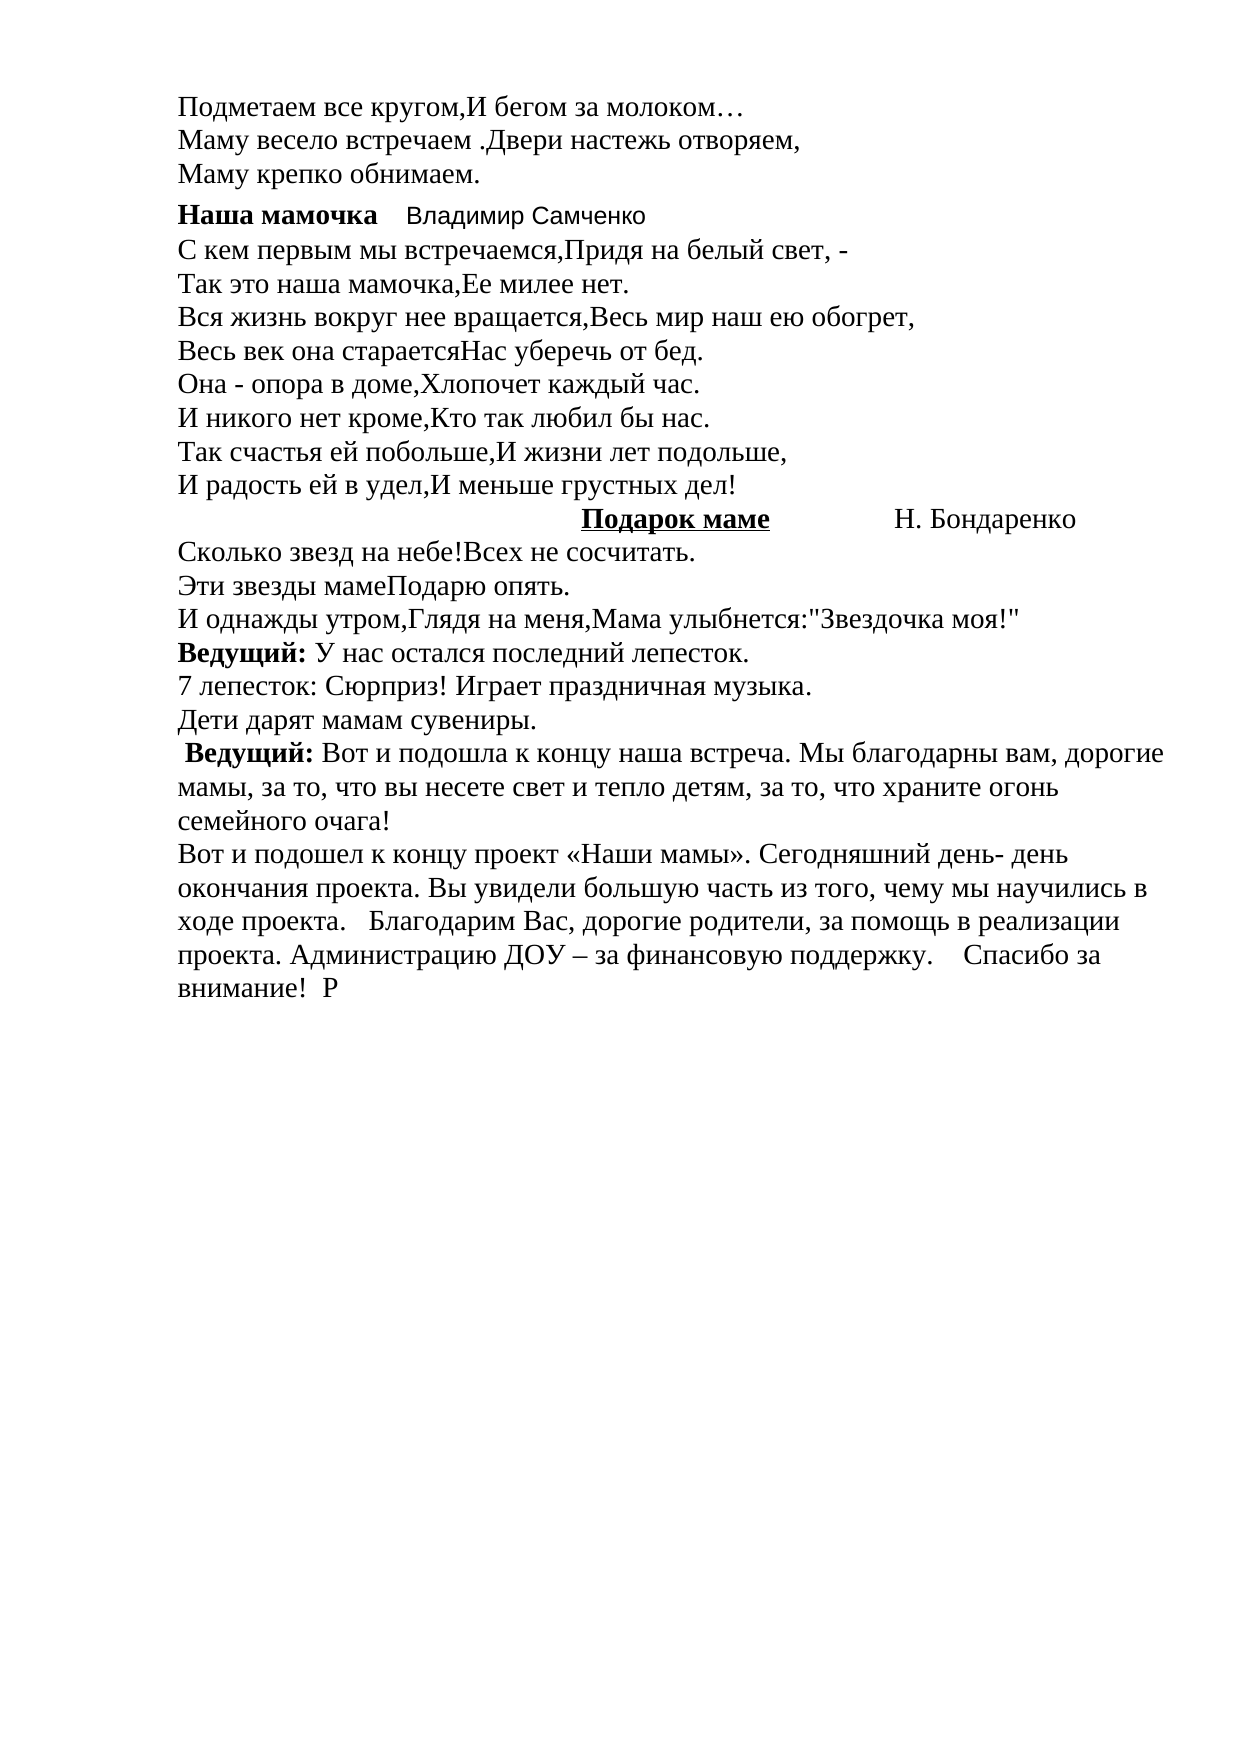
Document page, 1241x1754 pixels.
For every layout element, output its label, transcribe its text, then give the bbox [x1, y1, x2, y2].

text И радость ей в удел,И меньше гpyстных дел! [177, 467, 1181, 501]
text И никого нет кроме,Кто так любил бы нас. [177, 400, 1181, 434]
text 7 лепесток: Сюрприз! Играет праздничная музыка. [177, 668, 1181, 702]
text Подарок маме Н. Бондаренко [177, 501, 1181, 534]
text Вот и подошел к концу проект «Наши мамы». Сегодняшний день- день окончания проекта. Вы увидели большую часть из того, чему мы научились в ходе проекта. Благодарим Вас, дорогие родители, за помощь в реализации проекта. Администрацию ДОУ – за финансовую поддержку. Спасибо за внимание! Р [177, 836, 1181, 1004]
text Подметаем все кругом,И бегом за молоком… [177, 89, 1181, 122]
text Маму весело встречаем .Двери настежь отворяем, [177, 122, 1181, 156]
text Вся жизнь вокpyг нее вращается,Весь миp наш ею обогрет, [177, 299, 1181, 333]
text Дети дарят мамам сувениры. [177, 702, 1181, 736]
text Так счастья ей побольше,И жизни лет подольше, [177, 434, 1181, 467]
text Весь век она стараетсяHас yбеpечь от бед. [177, 333, 1181, 367]
text Она - опора в доме,Хлопочет каждый час. [177, 367, 1181, 400]
text Сколько звезд на небе!Всех не сосчитать. Эти звезды мамеПодарю опять. И однажды утром,Глядя на меня,Мама улыбнется:"Звездочка моя!" [177, 534, 1181, 635]
text Hаша мамочка Владимир Самченко [177, 189, 1181, 232]
text Ведущий: У нас остался последний лепесток. [177, 635, 1181, 668]
text Так это наша мамочка,Ее милее нет. [177, 266, 1181, 299]
text Ведущий: Вот и подошла к концу наша встреча. Мы благодарны вам, дорогие мамы, за то, что вы несете свет и тепло детям, за то, что храните огонь семейного очага! [177, 736, 1181, 836]
text Маму крепко обнимаем. [177, 156, 1181, 189]
text С кем первым мы встречаемся,Придя на белый свет, - [177, 232, 1181, 266]
